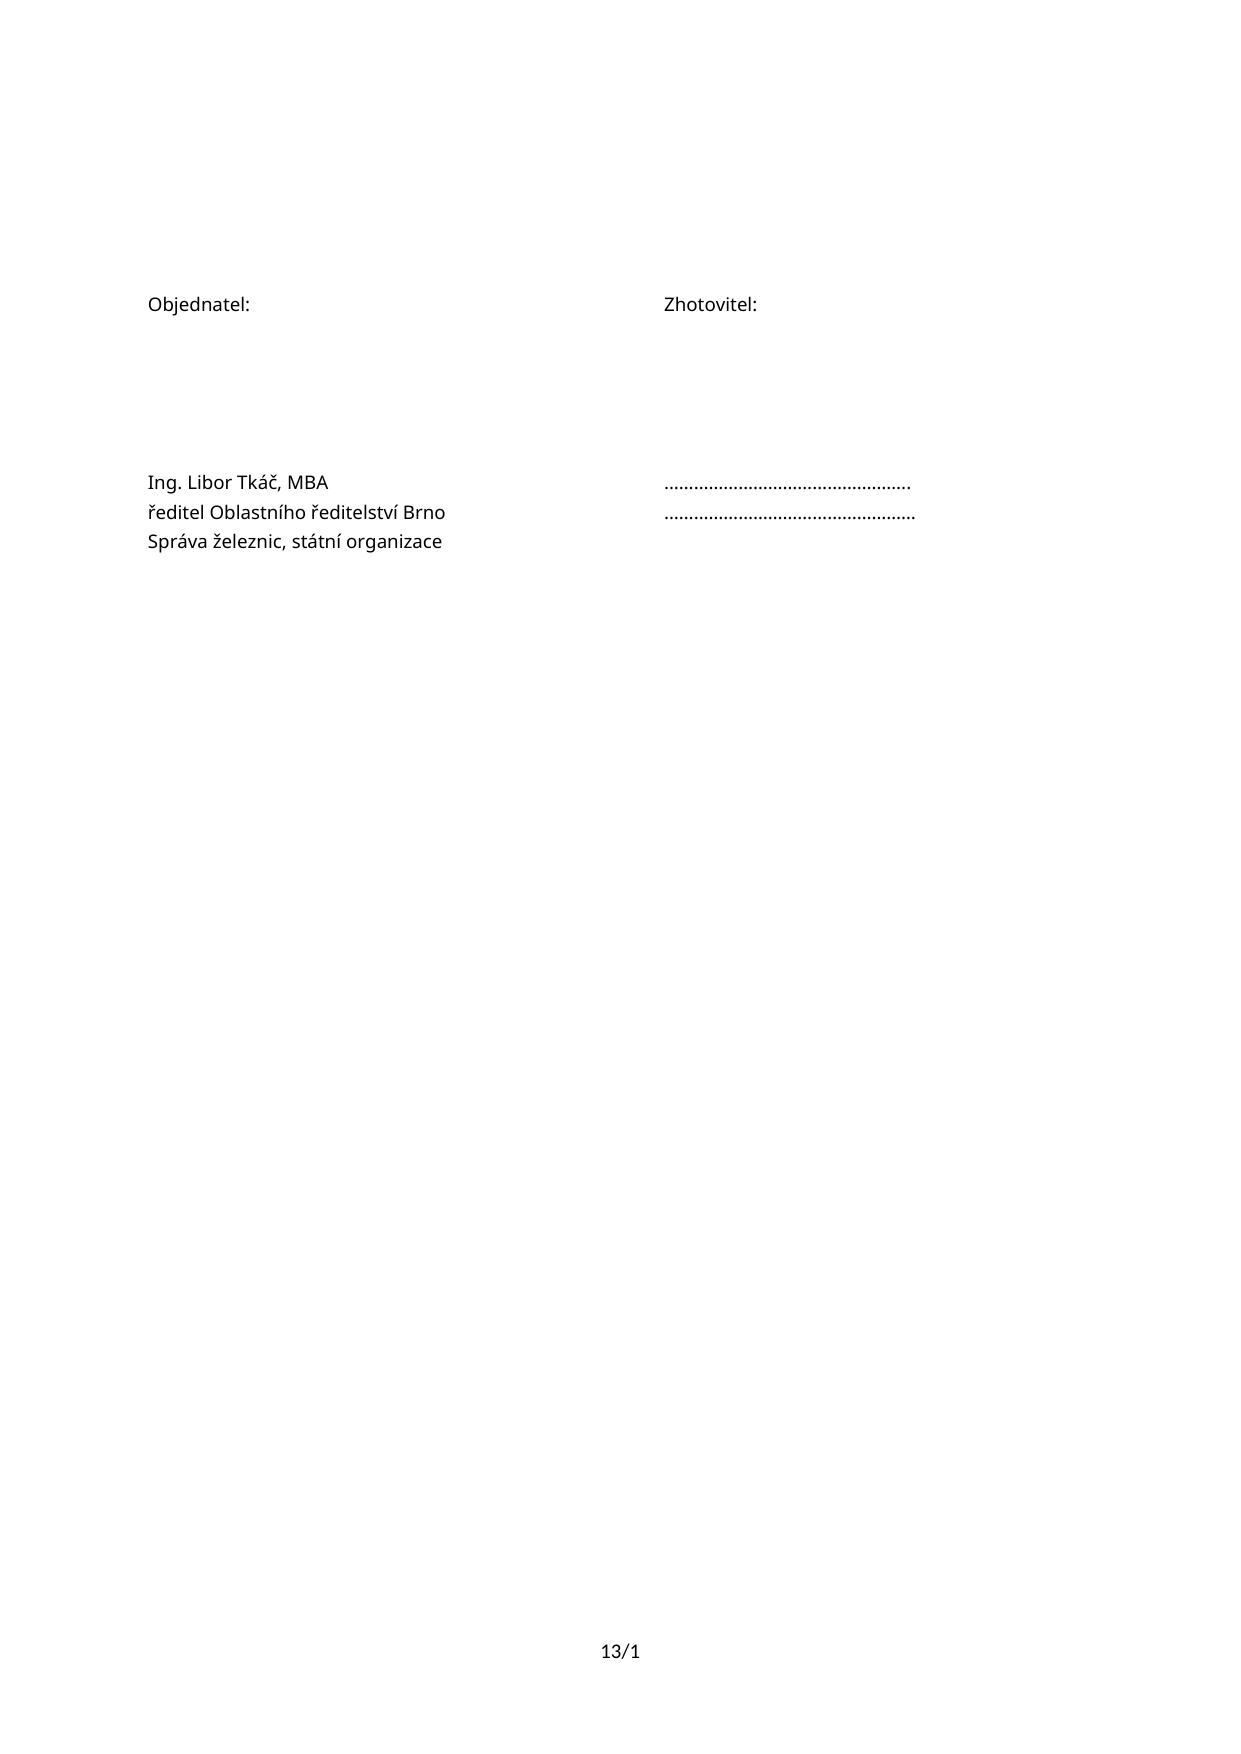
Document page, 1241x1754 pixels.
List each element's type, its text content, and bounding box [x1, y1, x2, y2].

text Ing. Libor Tkáč, MBA ………………………………………….. [148, 470, 1093, 495]
text ředitel Oblastního ředitelství Brno …………………………………………… [148, 499, 1093, 524]
text Objednatel: Zhotovitel: [148, 292, 1093, 317]
text Správa železnic, státní organizace [148, 528, 1093, 554]
